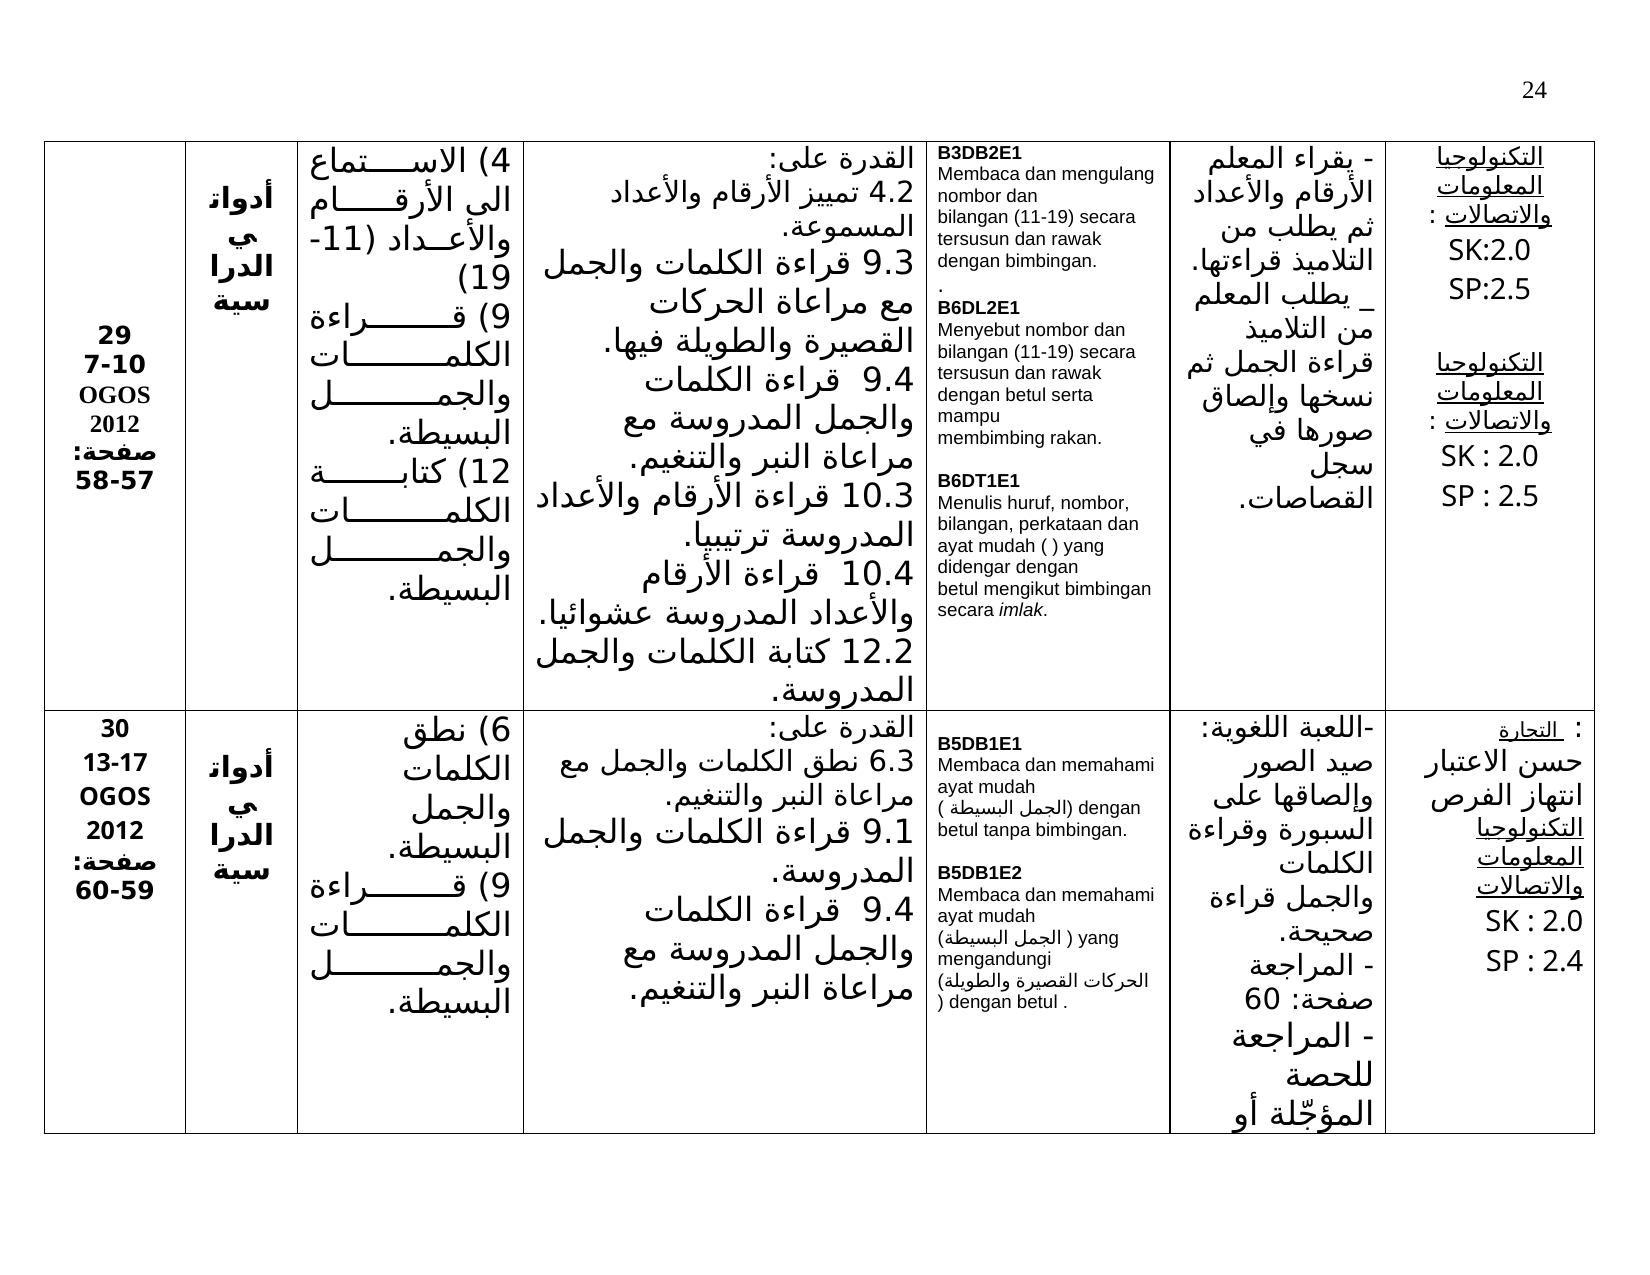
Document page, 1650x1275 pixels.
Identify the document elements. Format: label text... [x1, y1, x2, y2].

table_cell أدواتي الدراسية [186, 142, 297, 710]
table_cell أدواتي الدراسية [186, 711, 297, 1133]
table_cell التكنولوجيا المعلومات والاتصالات : SK:2.0 SP:2.5 التكنولوجيا المعلومات والاتصالات : SK : 2.0 SP : 2.5 [1386, 142, 1594, 710]
table_cell - يقراء المعلم الأرقام والأعداد ثم يطلب من التلاميذ قراءتها. _ يطلب المعلم من التلاميذ قراءة الجمل ثم نسخها وإلصاق صورها في سجل القصاصات. [1171, 142, 1385, 710]
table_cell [927, 711, 1169, 1133]
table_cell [45, 711, 185, 1133]
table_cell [1171, 711, 1385, 1133]
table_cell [298, 711, 523, 1133]
table_cell B3DB2E1 Membaca dan mengulang nombor dan bilangan (11-19) secara tersusun dan rawak dengan bimbingan. . B6DL2E1 Menyebut nombor dan bilangan (11-19) secara tersusun dan rawak dengan betul serta mampu membimbing rakan. B6DT1E1 Menulis huruf, nombor, bilangan, perkataan dan ayat mudah ( ) yang didengar dengan betul mengikut bimbingan secara imlak. [927, 142, 1169, 710]
table_cell 29 7-10 OGOS 2012 صفحة: 57-58 [45, 142, 185, 710]
table_cell 4) الاستماع الى الأرقام والأعداد (11-19) 9) قراءة الكلمات والجمل البسيطة. 12) كتابة الكلمات والجمل البسيطة. [298, 142, 523, 710]
table_cell القدرة على: 4.2 تمييز الأرقام والأعداد المسموعة. 9.3 قراءة الكلمات والجمل مع مراعاة الحركات القصيرة والطويلة فيها. 9.4 قراءة الكلمات والجمل المدروسة مع مراعاة النبر والتنغيم. 10.3 قراءة الأرقام والأعداد المدروسة ترتيبيا. 10.4 قراءة الأرقام والأعداد المدروسة عشوائيا. 12.2 كتابة الكلمات والجمل المدروسة. [524, 142, 926, 710]
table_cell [524, 711, 926, 1133]
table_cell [1386, 711, 1594, 1133]
